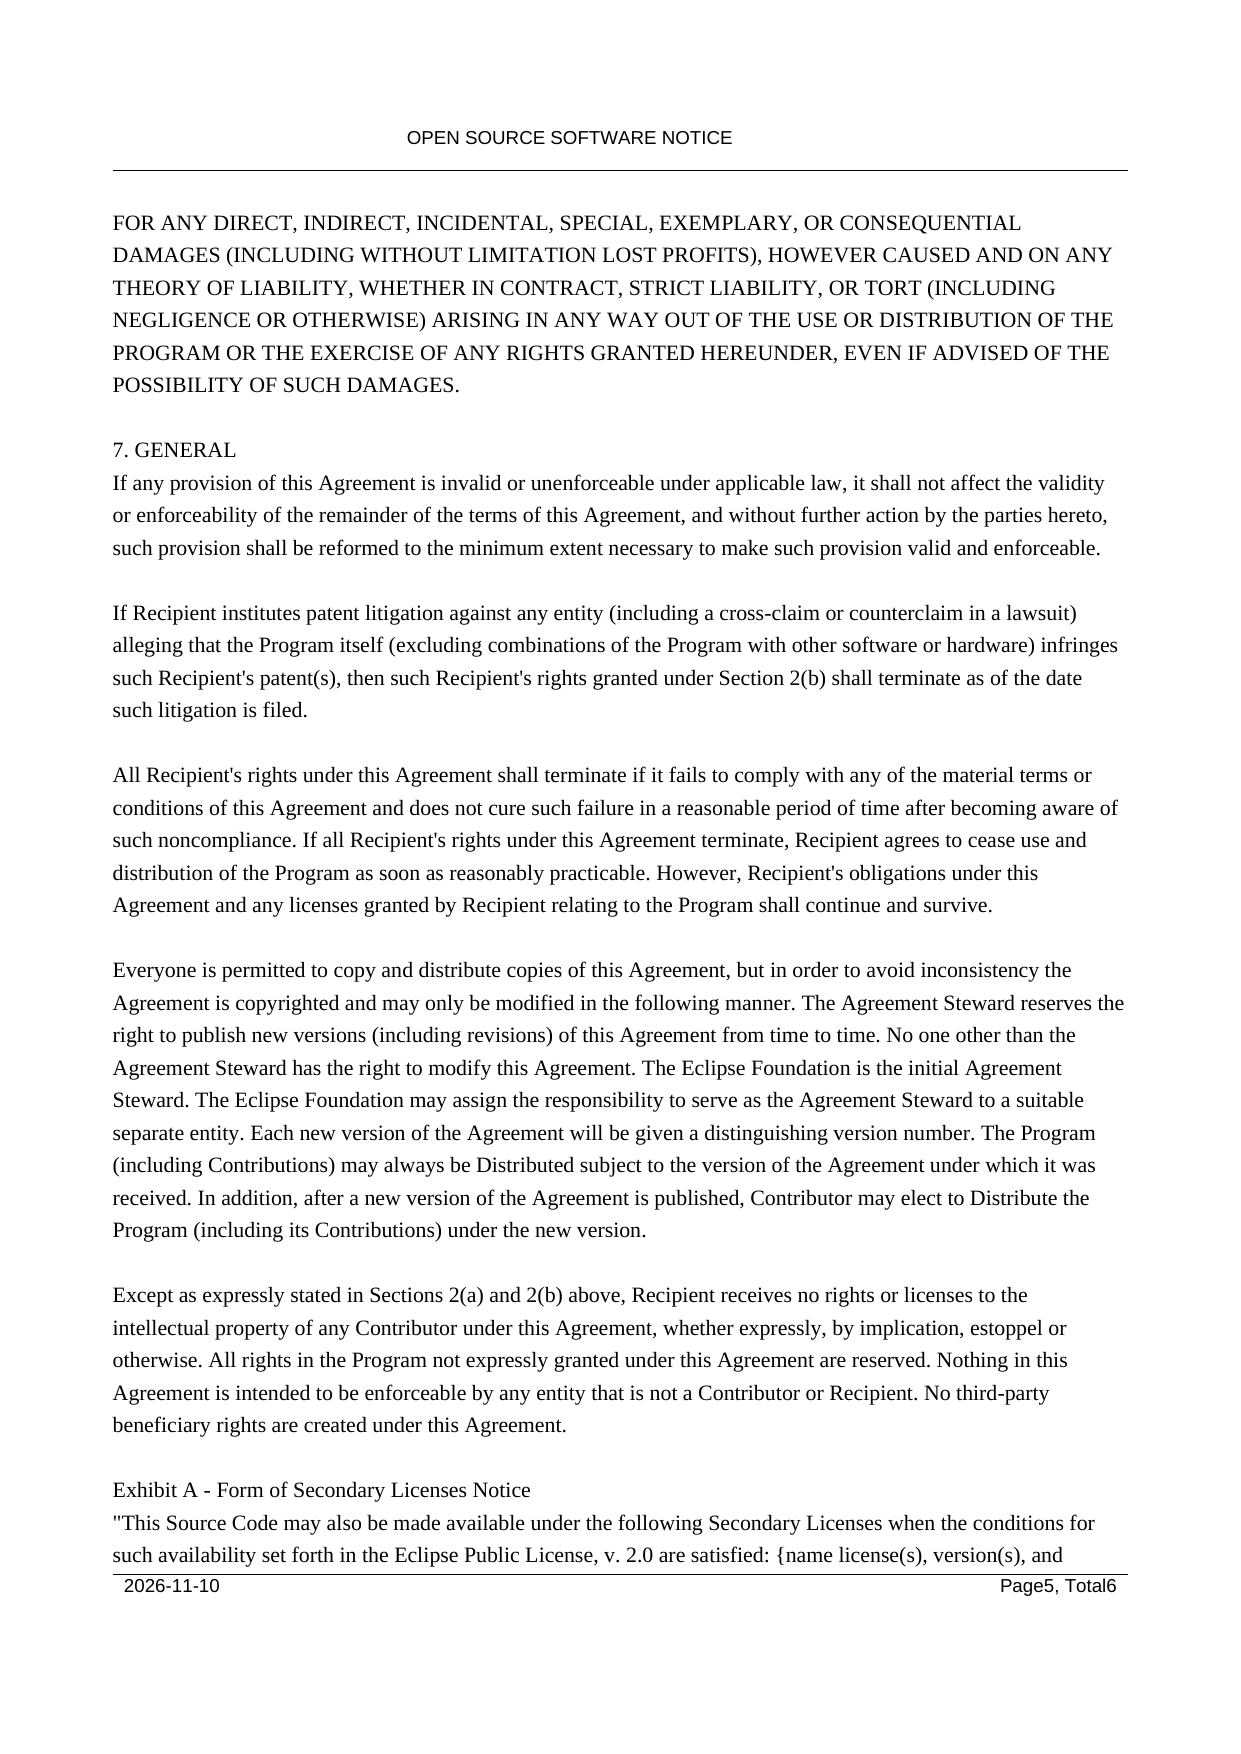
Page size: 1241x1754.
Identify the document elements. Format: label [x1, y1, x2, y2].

text [112, 206, 1128, 1571]
